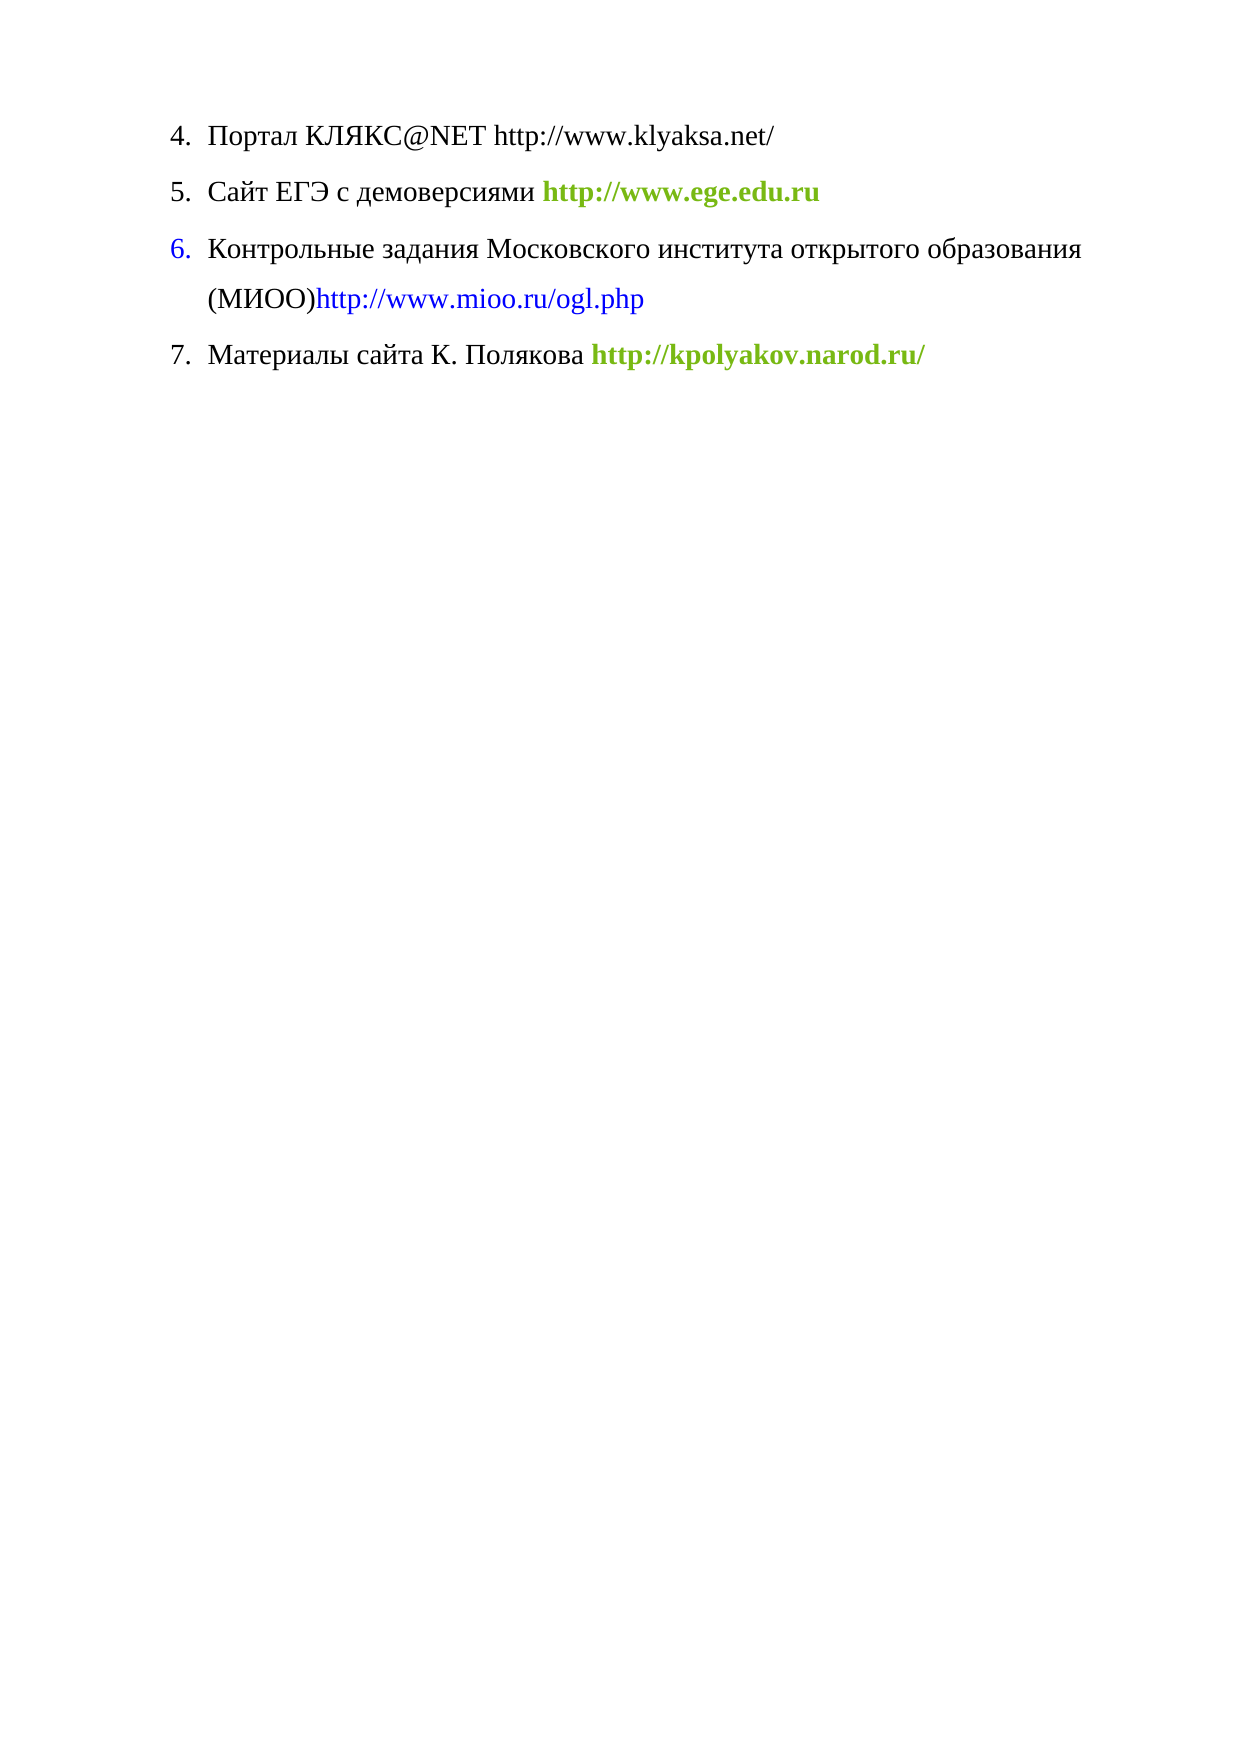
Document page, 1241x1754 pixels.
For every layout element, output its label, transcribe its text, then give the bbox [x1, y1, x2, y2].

list Сайт ЕГЭ с демоверсиями http://www.ege.edu.ru [170, 174, 1152, 208]
list Материалы сайта К. Полякова http://kpolyakov.narod.ru/ [170, 337, 1152, 371]
list Контрольные задания Московского института открытого образования (МИОО)http://www.mioo.ru/ogl.php [170, 231, 1152, 315]
list Портал КЛЯКС@NET http://www.klyaksa.net/ [170, 118, 1152, 152]
